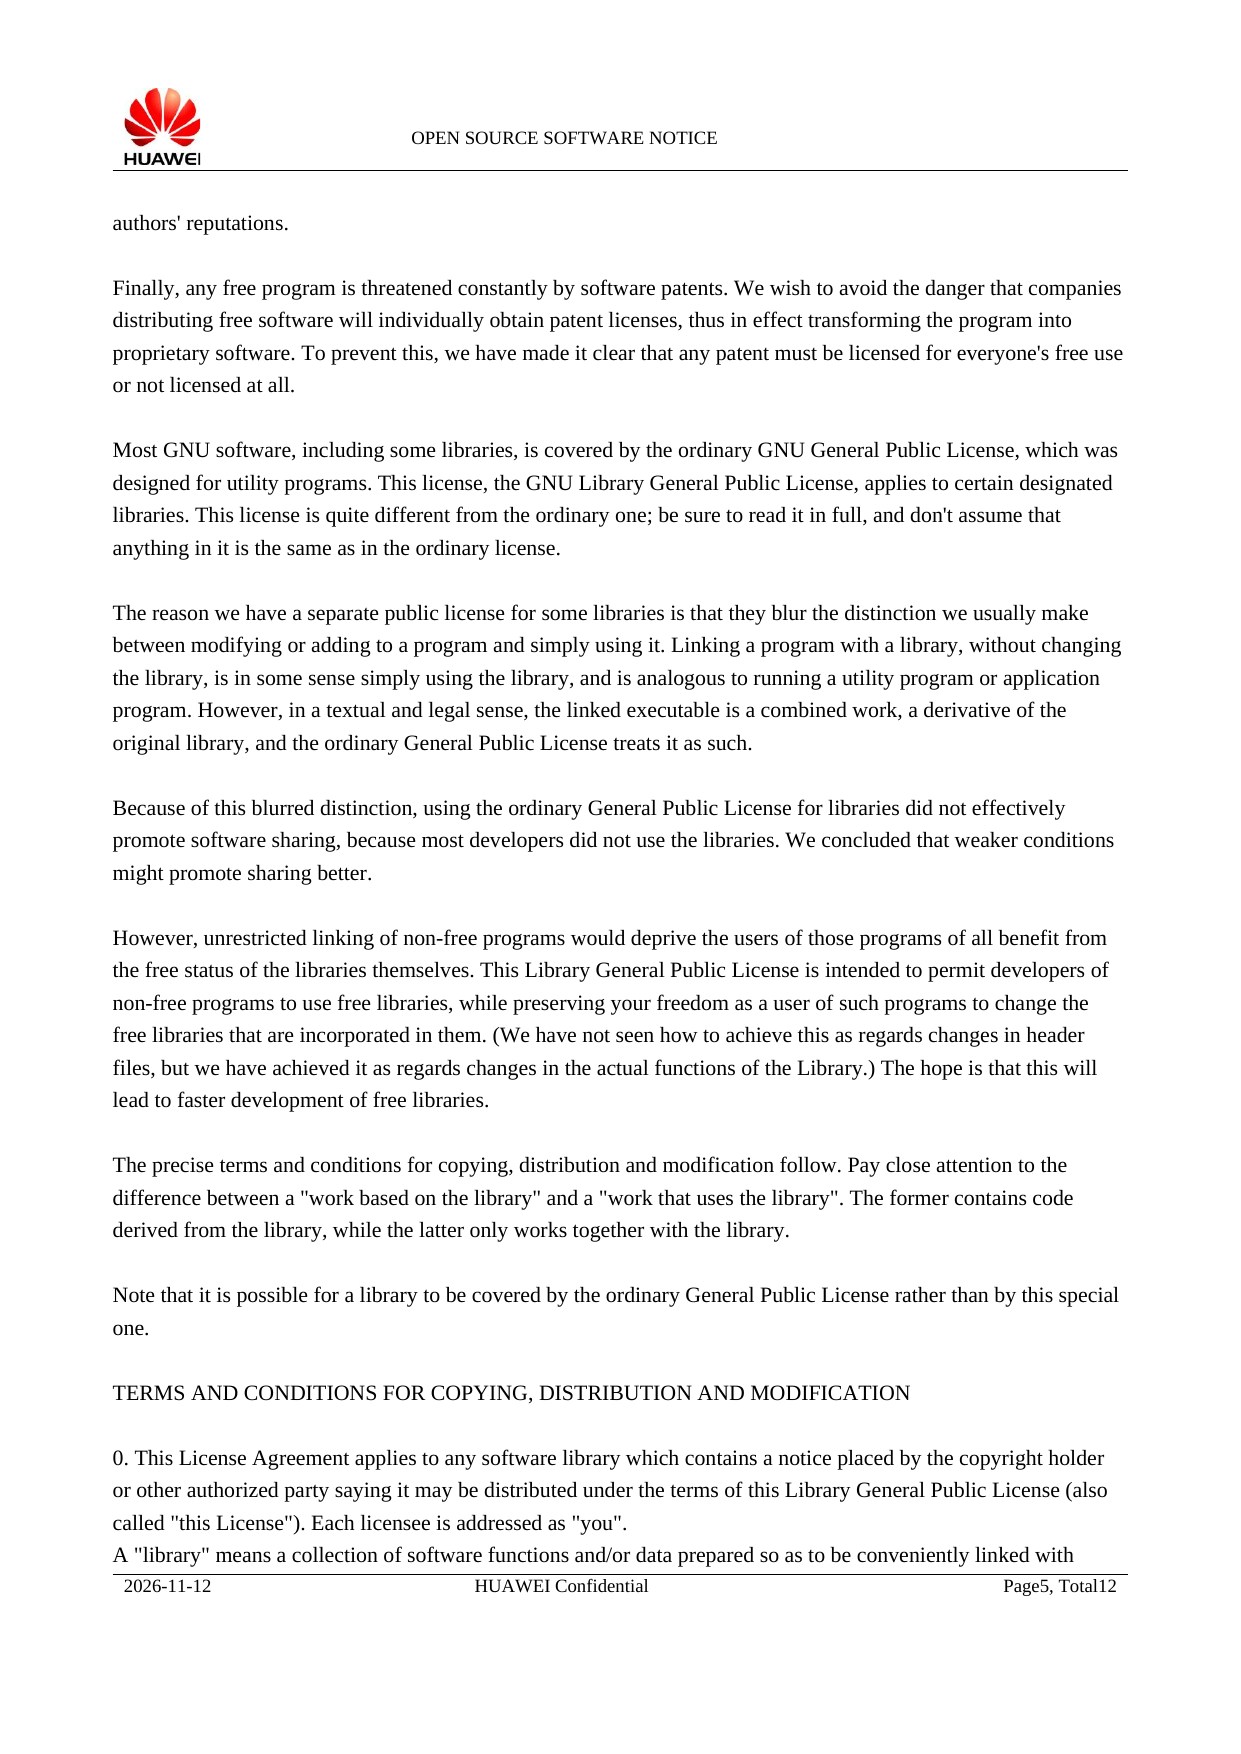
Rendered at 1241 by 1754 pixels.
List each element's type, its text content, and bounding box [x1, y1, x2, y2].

picture [124, 88, 201, 165]
